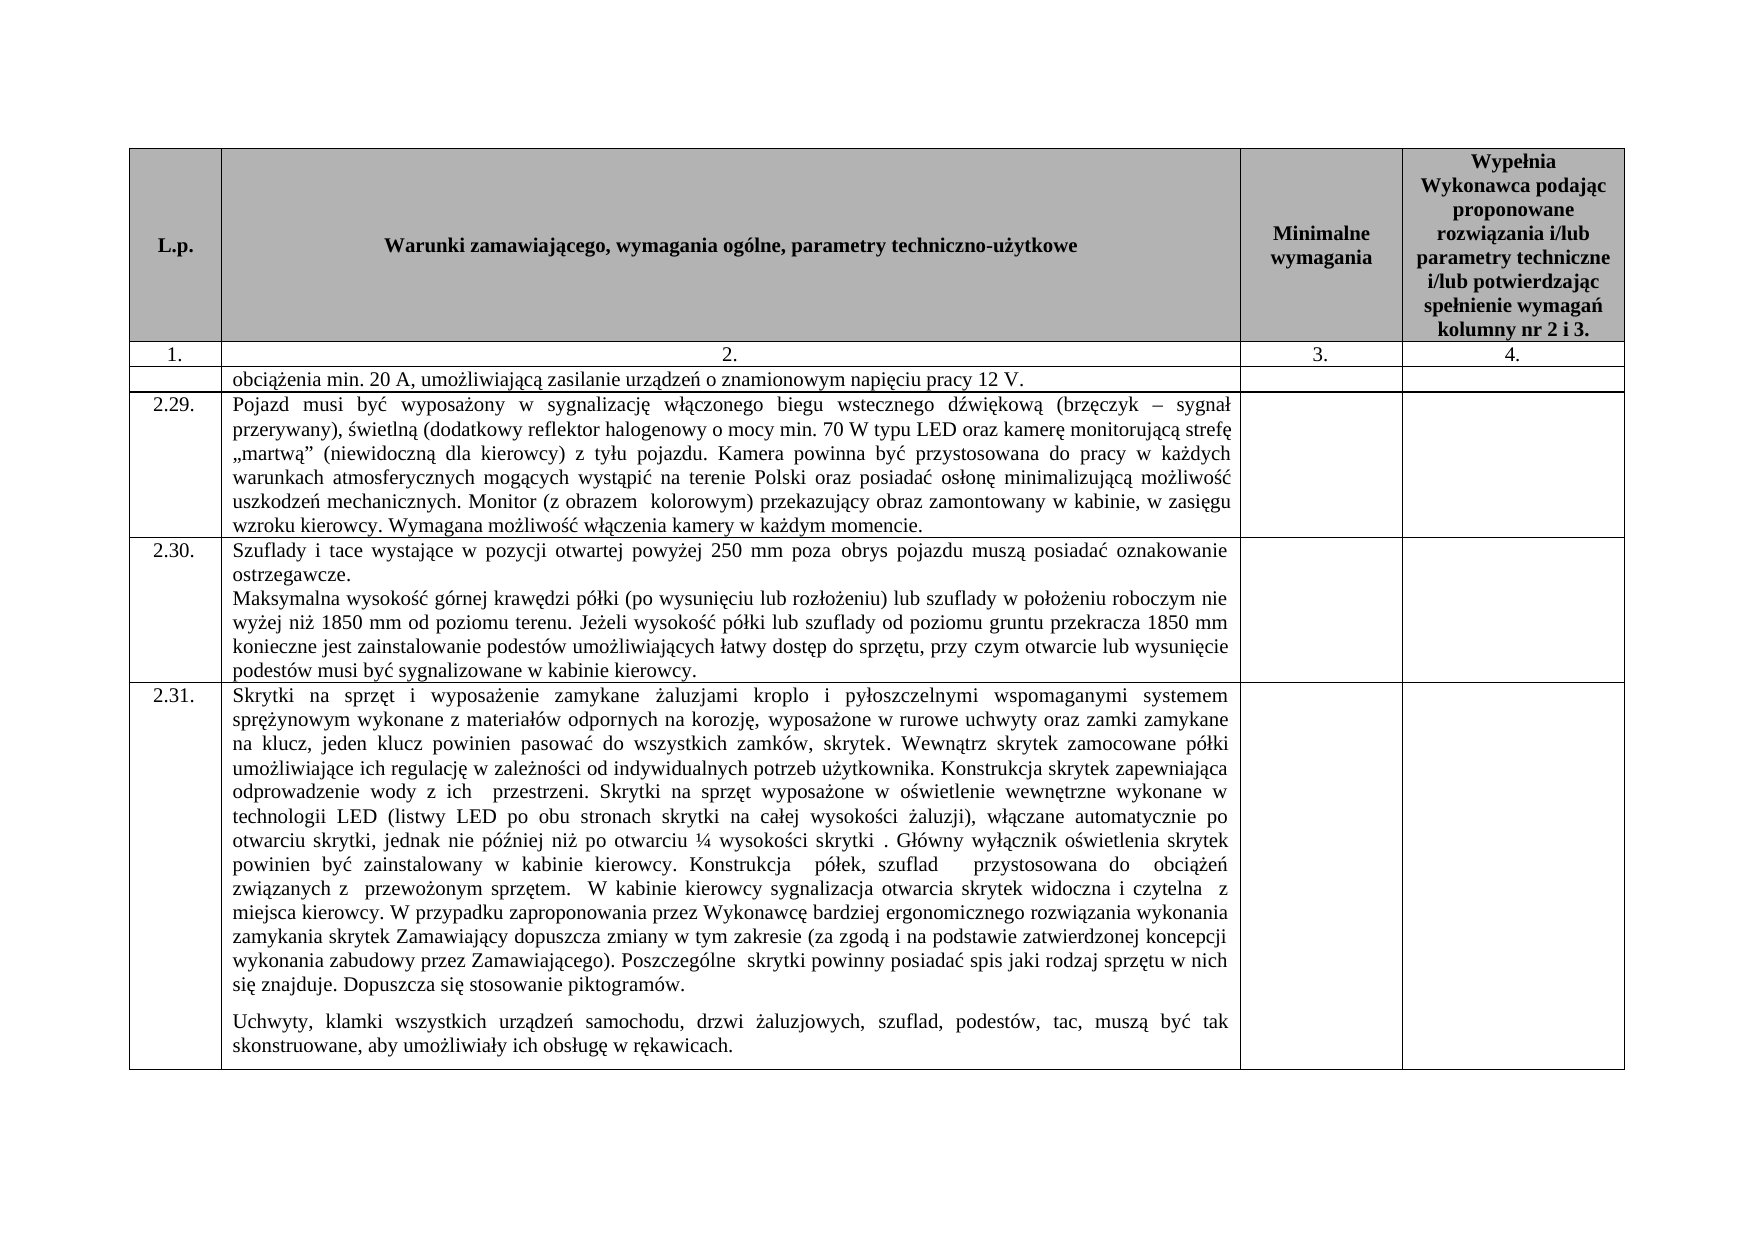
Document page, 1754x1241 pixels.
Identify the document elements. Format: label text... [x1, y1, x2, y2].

table_cell [1403, 683, 1624, 1069]
table_header Minimalne wymagania [1241, 149, 1402, 341]
table_cell [1241, 393, 1402, 537]
table_cell [1241, 538, 1402, 682]
table_cell [130, 367, 221, 391]
table_cell [130, 538, 221, 682]
table_cell [130, 683, 221, 1069]
table_header Wypełnia Wykonawca podając proponowane rozwiązania i/lub parametry techniczne i/lub potwierdzając spełnienie wymagań kolumny nr 2 i 3. [1403, 149, 1624, 341]
table_header Warunki zamawiającego, wymagania ogólne, parametry techniczno-użytkowe [222, 149, 1240, 341]
table_header L.p. [130, 149, 221, 341]
table_cell [130, 342, 221, 366]
table_cell [222, 342, 1240, 366]
table_cell [1403, 538, 1624, 682]
table_cell [130, 393, 221, 537]
table_cell [1241, 342, 1402, 366]
table_cell [1241, 683, 1402, 1069]
table_cell [1403, 393, 1624, 537]
table_cell Pojazd musi być wyposażony w sygnalizację włączonego biegu wstecznego dźwiękową (brzęczyk – sygnał przerywany), świetlną (dodatkowy reflektor halogenowy o mocy min. 70 W typu LED oraz kamerę monitorującą strefę „martwą” (niewidoczną dla kierowcy) z tyłu pojazdu. Kamera powinna być przystosowana do pracy w każdych warunkach atmosferycznych mogących wystąpić na terenie Polski oraz posiadać osłonę minimalizującą możliwość uszkodzeń mechanicznych. Monitor (z obrazem kolorowym) przekazujący obraz zamontowany w kabinie, w zasięgu wzroku kierowcy. Wymagana możliwość włączenia kamery w każdym momencie. [222, 393, 1240, 537]
table_cell [1403, 342, 1624, 366]
table_cell [1241, 367, 1402, 391]
table_cell [1403, 367, 1624, 391]
table_cell Szuflady i tace wystające w pozycji otwartej powyżej poza obrys pojazdu muszą posiadać oznakowanie ostrzegawcze. Maksymalna wysokość górnej krawędzi półki (po wysunięciu lub rozłożeniu) lub szuflady w położeniu roboczym nie wyżej niż 1850 mm od poziomu terenu. Jeżeli wysokość półki lub szuflady od poziomu gruntu przekracza 1850 mm konieczne jest zainstalowanie podestów umożliwiających łatwy dostęp do sprzętu, przy czym otwarcie lub wysunięcie podestów musi być sygnalizowane w kabinie kierowcy. [222, 538, 1240, 682]
